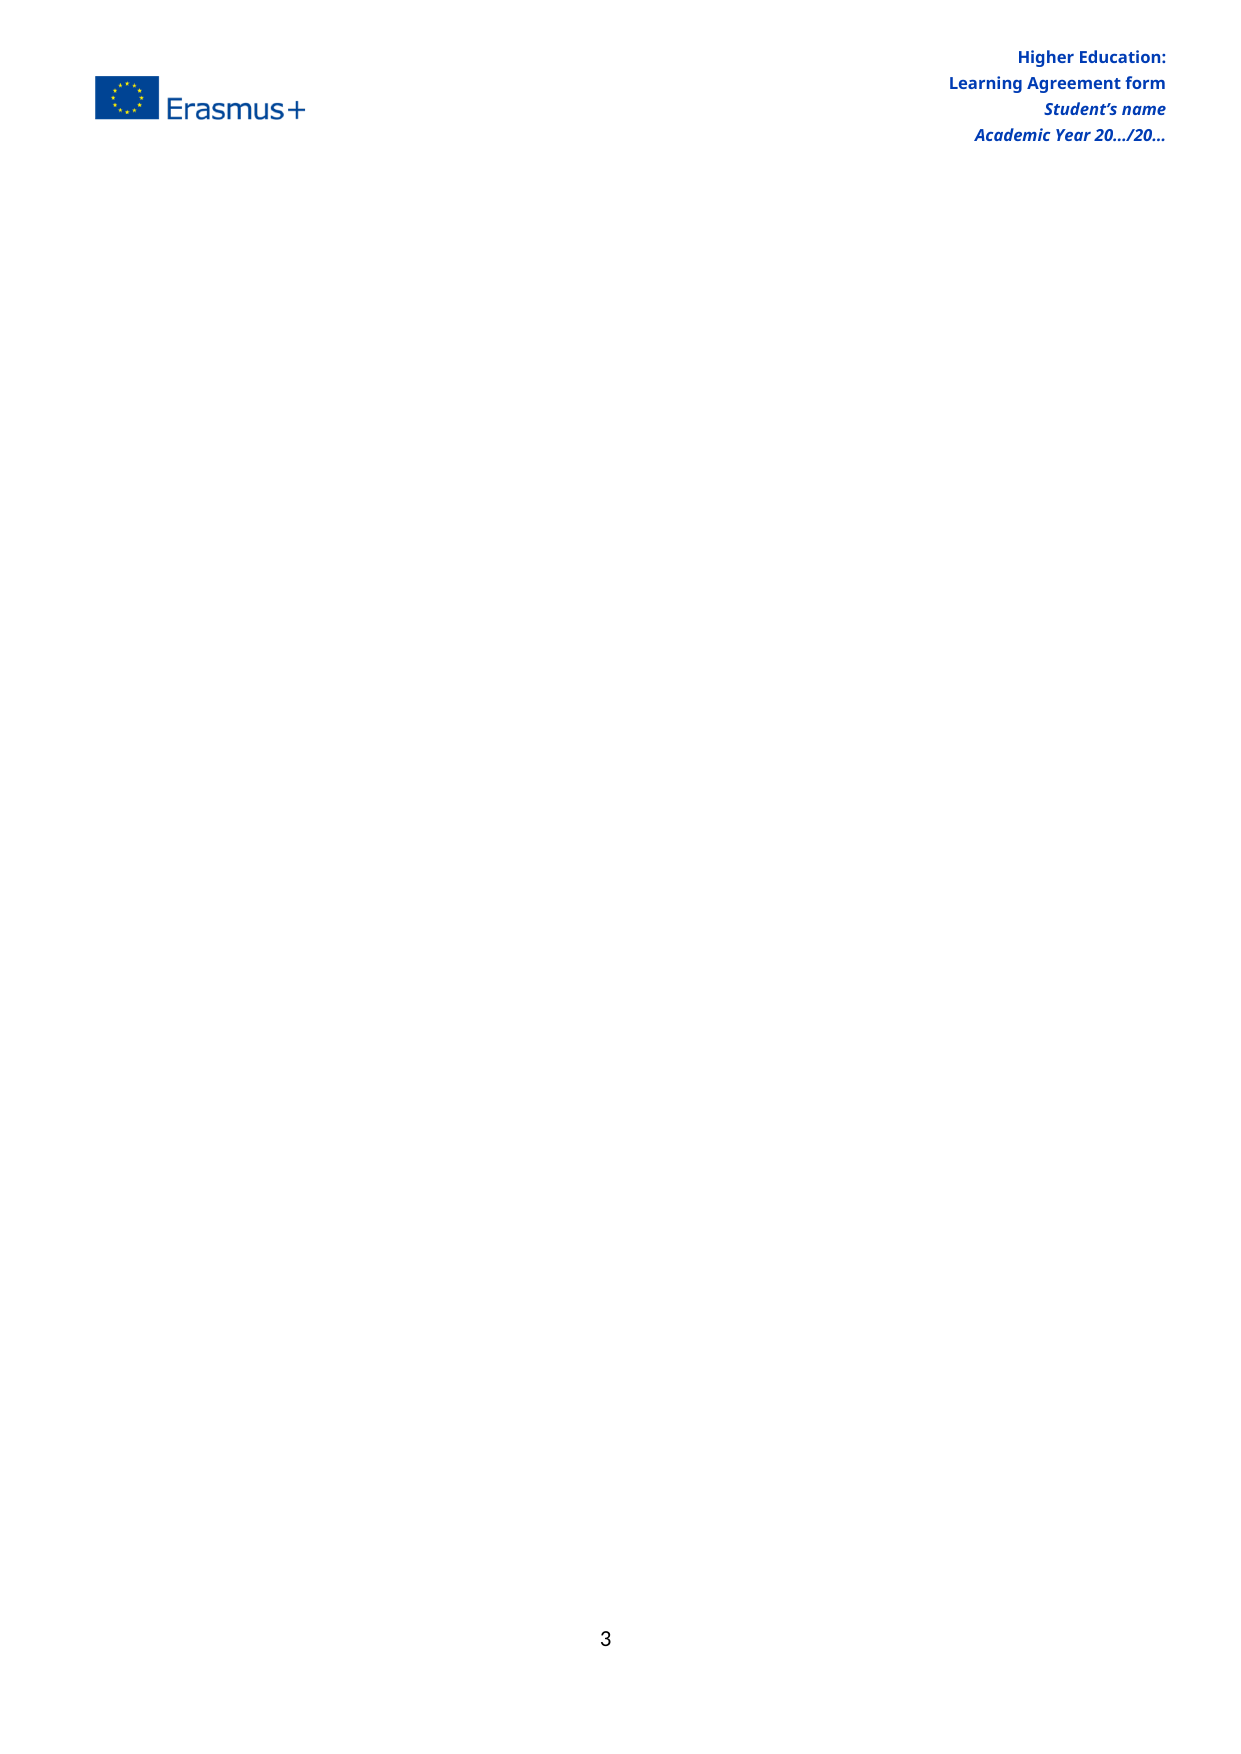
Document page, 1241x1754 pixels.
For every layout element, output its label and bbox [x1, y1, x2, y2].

picture [95, 76, 306, 120]
